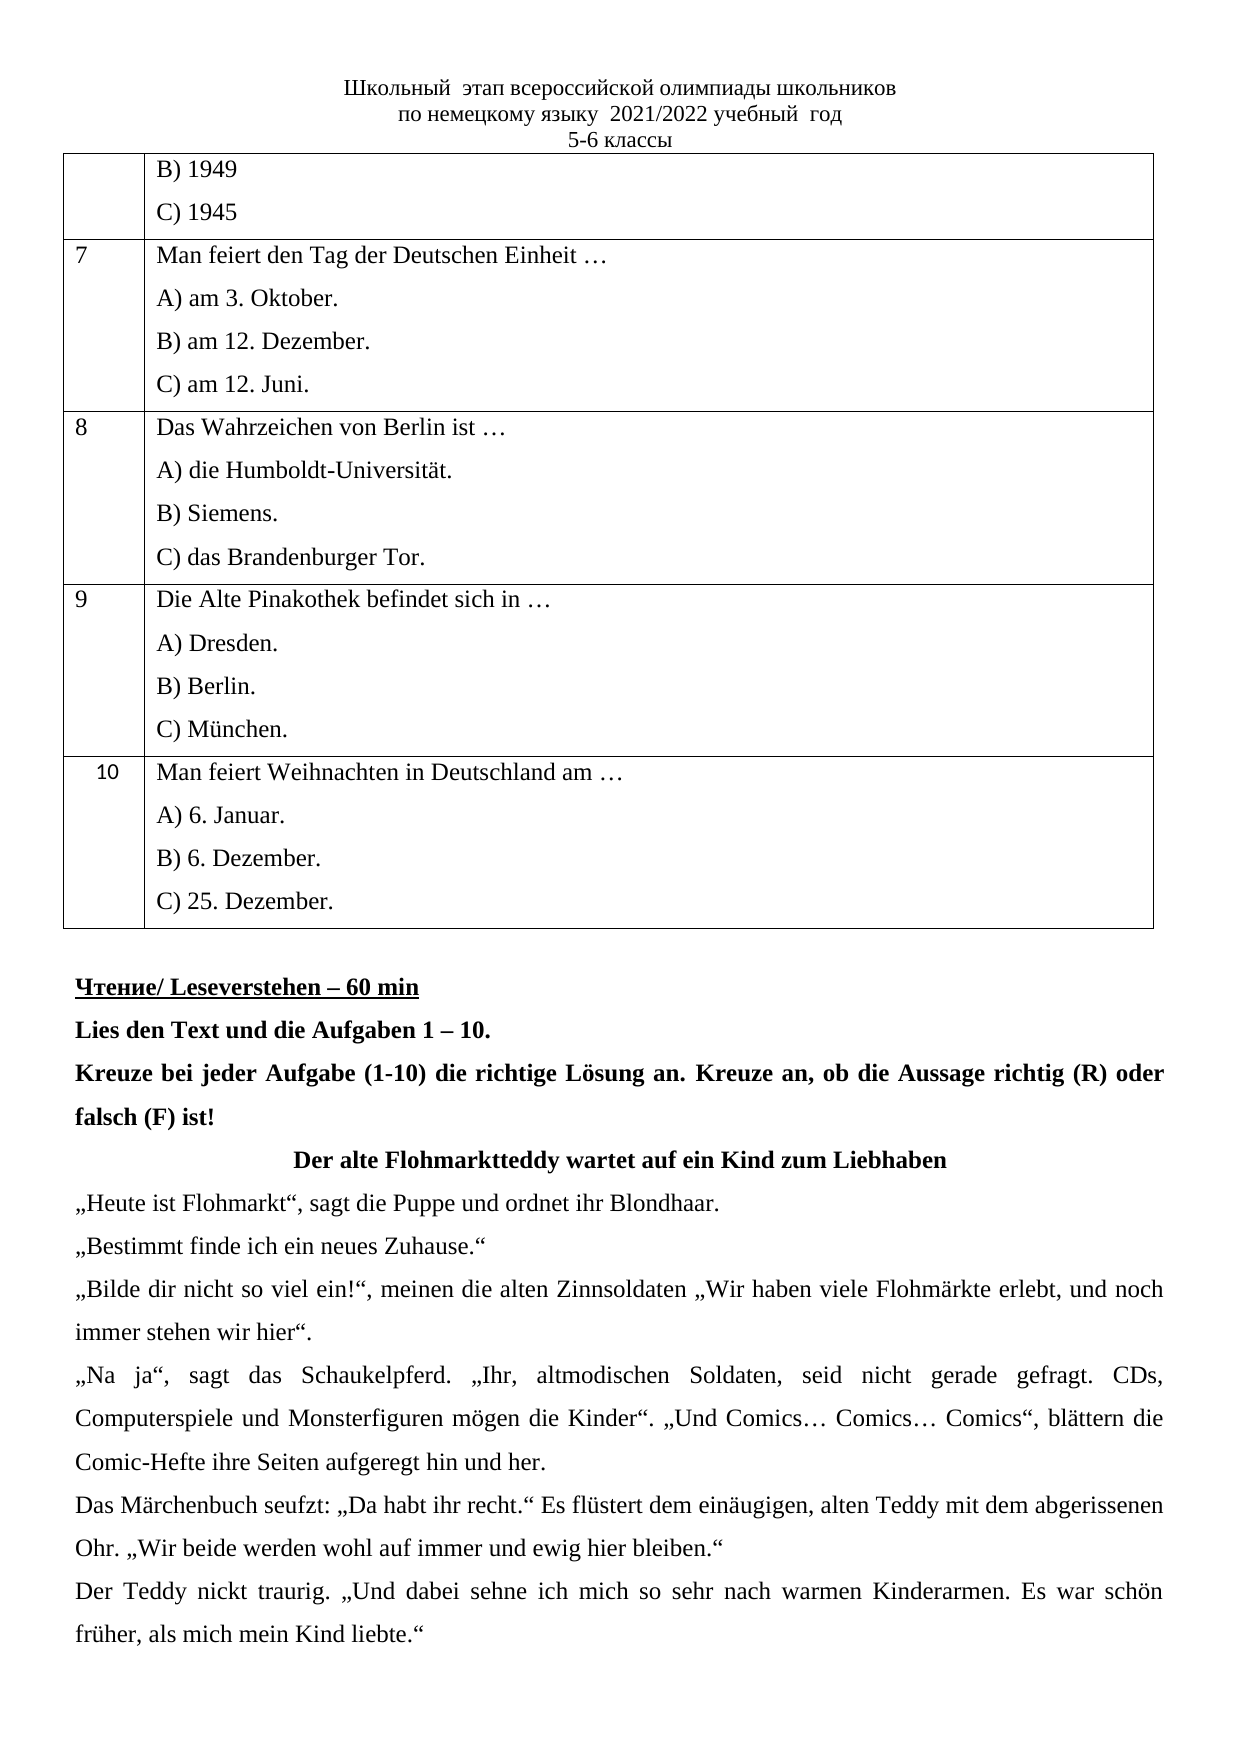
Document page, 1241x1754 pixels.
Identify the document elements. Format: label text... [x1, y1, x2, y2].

text Lies den Text und die Aufgaben 1 – 10. [75, 1015, 1165, 1044]
text Das Märchenbuch seufzt: „Da habt ihr recht.“ Es flüstert dem einäugigen, alten Teddy mit dem abgerissenen Ohr. „Wir beide werden wohl auf immer und ewig hier bleiben.“ [75, 1490, 1165, 1562]
table_cell 9 [64, 585, 144, 756]
table_cell 6 [64, 154, 144, 239]
text Der Teddy nickt traurig. „Und dabei sehne ich mich so sehr nach warmen Kinderarmen. Es war schön früher, als mich mein Kind liebte.“ [75, 1576, 1165, 1648]
table_cell Man feiert den Tag der Deutschen Einheit … A) am 3. Oktober. B) am 12. Dezember. C) am 12. Juni. [145, 240, 1153, 411]
table_cell Man feiert Weihnachten in Deutschland am … A) 6. Januar. B) 6. Dezember. C) 25. Dezember. [145, 757, 1153, 928]
table_cell 10 [64, 757, 144, 928]
text „Heute ist Flohmarkt“, sagt die Puppe und ordnet ihr Blondhaar. [75, 1188, 1165, 1217]
table_cell 7 [64, 240, 144, 411]
text „Na ja“, sagt das Schaukelpferd. „Ihr, altmodischen Soldaten, seid nicht gerade gefragt. CDs, Computerspiele und Monsterfiguren mögen die Kinder“. „Und Comics… Comics… Comics“, blättern die Comic-Hefte ihre Seiten aufgeregt hin und her. [75, 1360, 1165, 1475]
table_cell 8 [64, 412, 144, 583]
table_cell Die Alte Pinakothek befindet sich in … A) Dresden. B) Berlin. C) München. [145, 585, 1153, 756]
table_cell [145, 154, 1153, 239]
text Чтение/ Leseverstehen – 60 min [75, 972, 1165, 1001]
table_cell Das Wahrzeichen von Berlin ist … A) die Humboldt-Universität. B) Siemens. C) das Brandenburger Tor. [145, 412, 1153, 583]
text „Bestimmt finde ich ein neues Zuhause.“ [75, 1231, 1165, 1260]
text „Bilde dir nicht so viel ein!“, meinen die alten Zinnsoldaten „Wir haben viele Flohmärkte erlebt, und noch immer stehen wir hier“. [75, 1274, 1165, 1346]
text Kreuze bei jeder Aufgabe (1-10) die richtige Lösung an. Kreuze an, ob die Aussage richtig (R) oder falsch (F) ist! [75, 1058, 1165, 1130]
text Der alte Flohmarktteddy wartet auf ein Kind zum Liebhaben [75, 1145, 1165, 1173]
